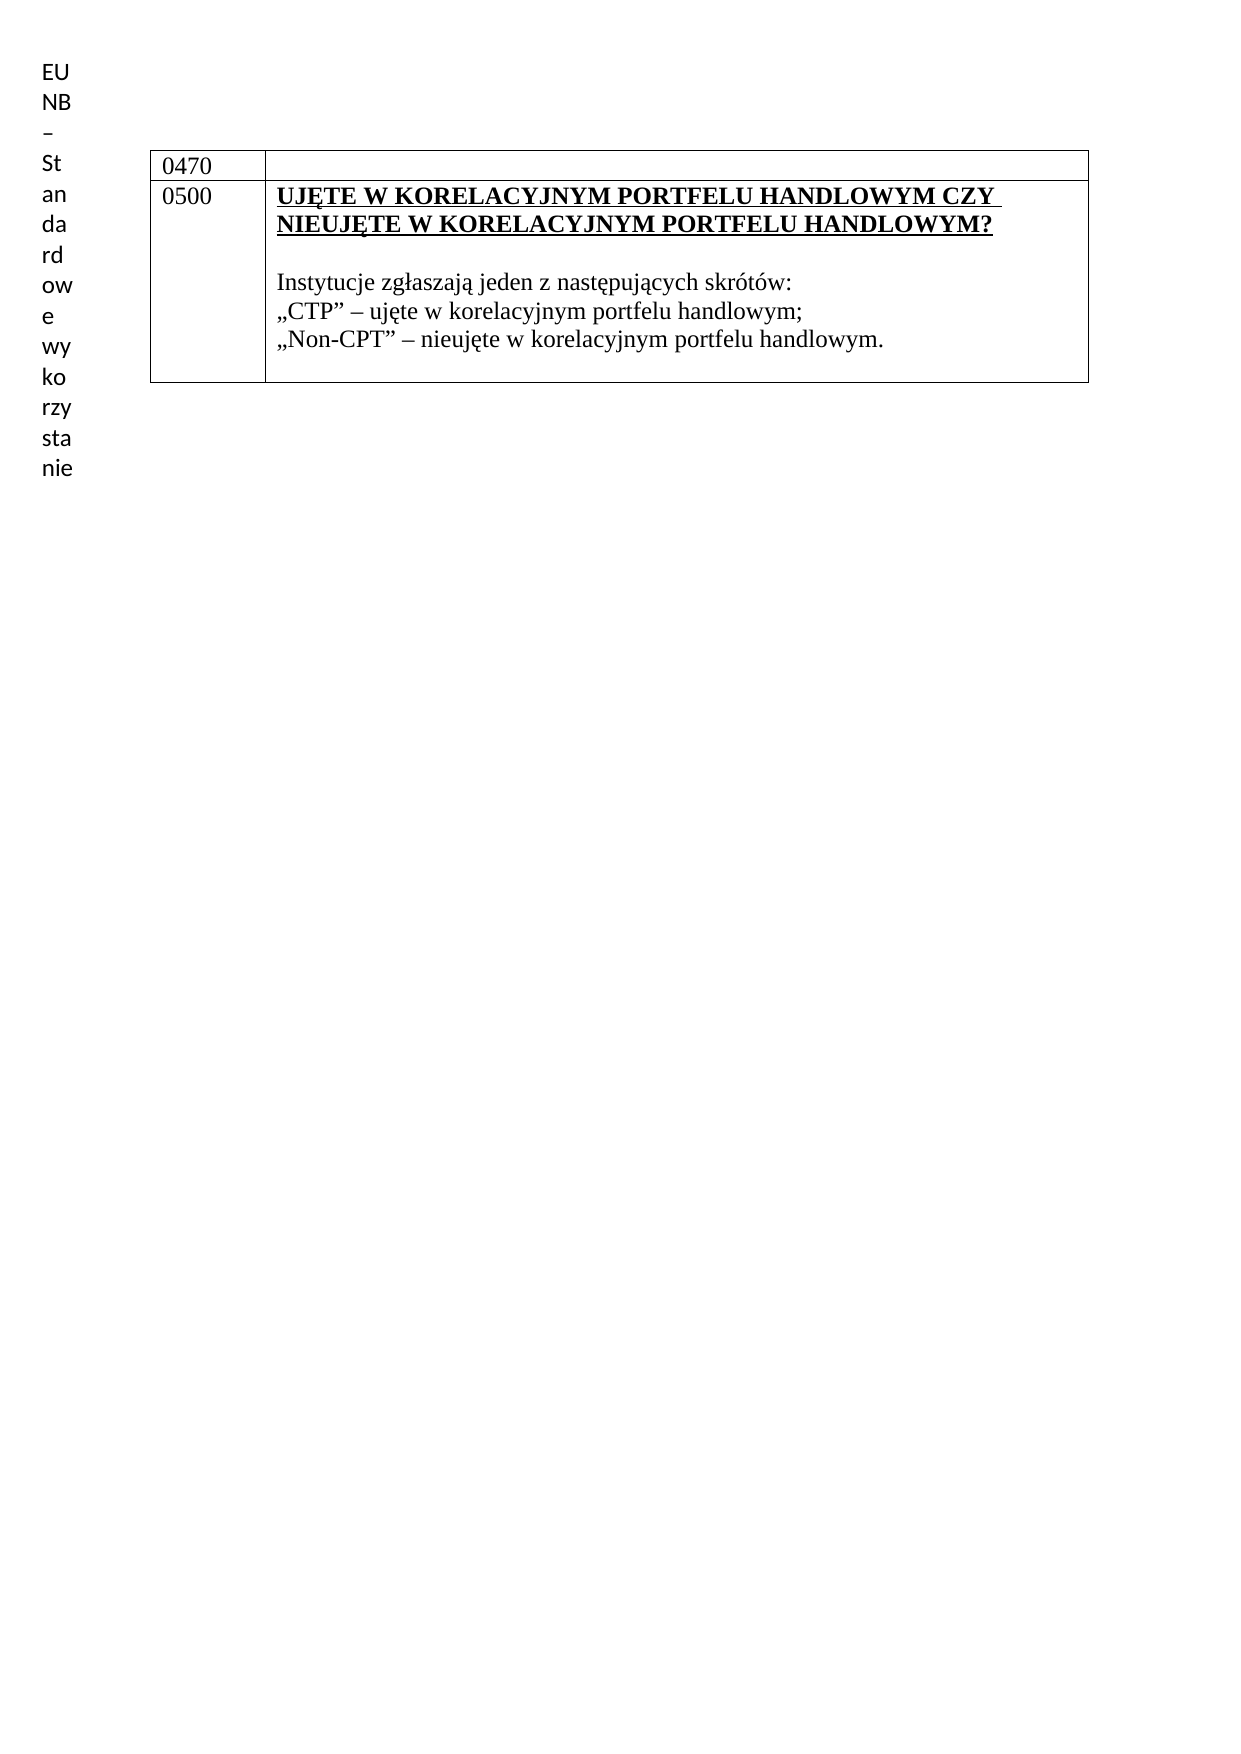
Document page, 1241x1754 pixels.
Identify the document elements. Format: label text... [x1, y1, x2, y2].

table_cell 0450-0470 [151, 151, 265, 180]
table_cell UJĘTE W KORELACYJNYM PORTFELU HANDLOWYM CZY NIEUJĘTE W KORELACYJNYM PORTFELU HANDLOWYM? Instytucje zgłaszają jeden z następujących skrótów: „CTP” – ujęte w korelacyjnym portfelu handlowym; „Non-CPT” – nieujęte w korelacyjnym portfelu handlowym. [266, 181, 1088, 382]
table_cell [266, 151, 1088, 180]
table_cell 0500 [151, 181, 265, 382]
